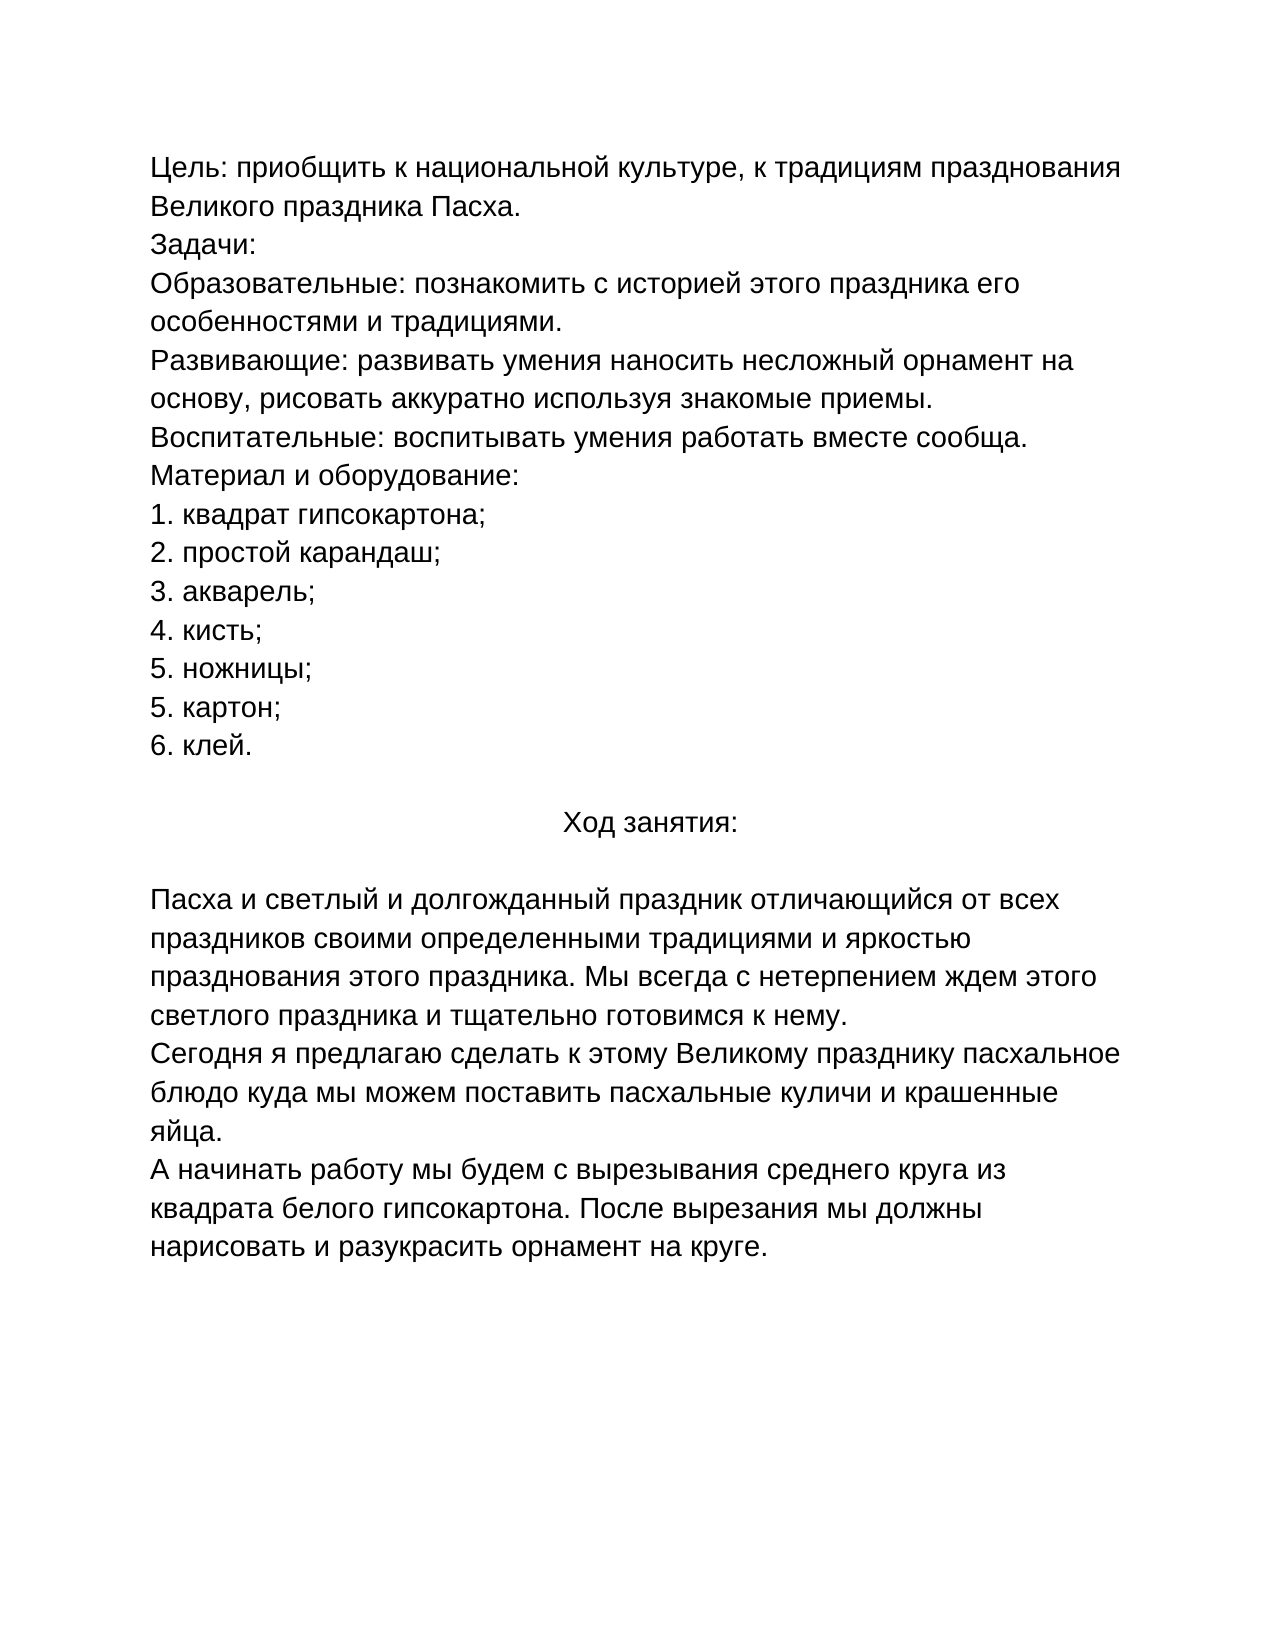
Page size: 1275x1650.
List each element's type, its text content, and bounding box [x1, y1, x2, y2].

text Воспитательные: воспитывать умения работать вместе сообща. [150, 420, 1125, 453]
text Образовательные: познакомить с историей этого праздника его особенностями и традициями. [150, 266, 1125, 338]
text Ход занятия: [150, 805, 1125, 839]
text Развивающие: развивать умения наносить несложный орнамент на основу, рисовать аккуратно используя знакомые приемы. [150, 343, 1125, 415]
text 2. простой карандаш; [150, 535, 1125, 569]
text 4. кисть; [150, 612, 1125, 646]
text Сегодня я предлагаю сделать к этому Великому празднику пасхальное блюдо куда мы можем поставить пасхальные куличи и крашенные яйца. [150, 1036, 1125, 1147]
text 3. акварель; [150, 574, 1125, 607]
text Цель: приобщить к национальной культуре, к традициям празднования Великого праздника Пасха. [150, 150, 1125, 222]
text Задачи: [150, 227, 1125, 261]
text 5. картон; [150, 689, 1125, 723]
text А начинать работу мы будем с вырезывания среднего круга из квадрата белого гипсокартона. После вырезания мы должны нарисовать и разукрасить орнамент на круге. [150, 1152, 1125, 1263]
text 1. квадрат гипсокартона; [150, 497, 1125, 530]
text 5. ножницы; [150, 651, 1125, 684]
text Материал и оборудование: [150, 458, 1125, 492]
text Пасха и светлый и долгожданный праздник отличающийся от всех праздников своими определенными традициями и яркостью празднования этого праздника. Мы всегда с нетерпением ждем этого светлого праздника и тщательно готовимся к нему. [150, 882, 1125, 1031]
text 6. клей. [150, 728, 1125, 762]
